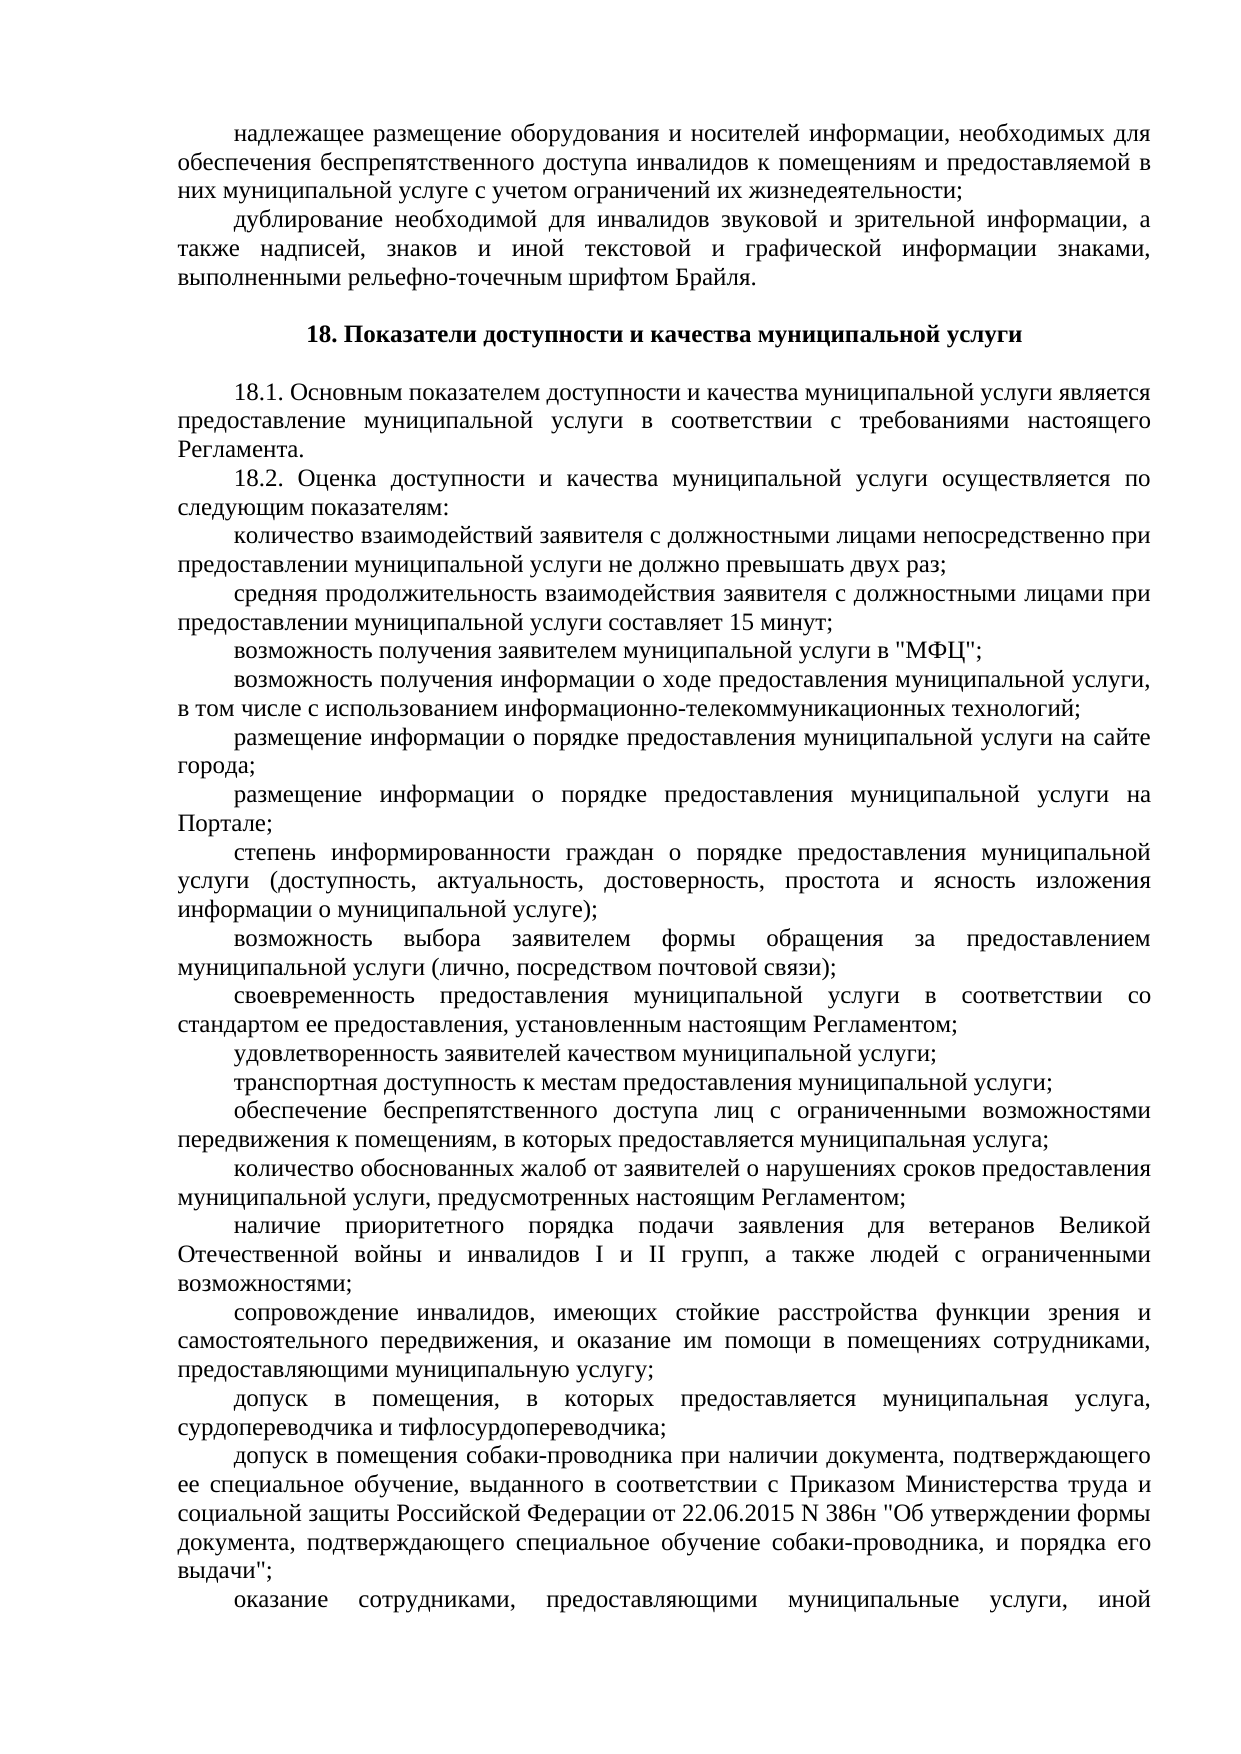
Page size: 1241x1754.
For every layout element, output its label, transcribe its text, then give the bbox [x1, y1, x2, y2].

text размещение информации о порядке предоставления муниципальной услуги на сайте города; [177, 722, 1152, 779]
text количество обоснованных жалоб от заявителей о нарушениях сроков предоставления муниципальной услуги, предусмотренных настоящим Регламентом; [177, 1153, 1152, 1211]
text обеспечение беспрепятственного доступа лиц с ограниченными возможностями передвижения к помещениям, в которых предоставляется муниципальная услуга; [177, 1096, 1152, 1153]
text возможность получения информации о ходе предоставления муниципальной услуги, в том числе с использованием информационно-телекоммуникационных технологий; [177, 664, 1152, 722]
text транспортная доступность к местам предоставления муниципальной услуги; [177, 1067, 1152, 1096]
text 18.2. Оценка доступности и качества муниципальной услуги осуществляется по следующим показателям: [177, 463, 1152, 521]
text сопровождение инвалидов, имеющих стойкие расстройства функции зрения и самостоятельного передвижения, и оказание им помощи в помещениях сотрудниками, предоставляющими муниципальную услугу; [177, 1297, 1152, 1383]
title 18. Показатели доступности и качества муниципальной услуги [177, 319, 1152, 348]
text надлежащее размещение оборудования и носителей информации, необходимых для обеспечения беспрепятственного доступа инвалидов к помещениям и предоставляемой в них муниципальной услуге с учетом ограничений их жизнедеятельности; [177, 118, 1152, 204]
text дублирование необходимой для инвалидов звуковой и зрительной информации, а также надписей, знаков и иной текстовой и графической информации знаками, выполненными рельефно-точечным шрифтом Брайля. [177, 204, 1152, 291]
text количество взаимодействий заявителя с должностными лицами непосредственно при предоставлении муниципальной услуги не должно превышать двух раз; [177, 521, 1152, 578]
text возможность выбора заявителем формы обращения за предоставлением муниципальной услуги (лично, посредством почтовой связи); [177, 923, 1152, 981]
text допуск в помещения, в которых предоставляется муниципальная услуга, сурдопереводчика и тифлосурдопереводчика; [177, 1383, 1152, 1441]
text размещение информации о порядке предоставления муниципальной услуги на Портале; [177, 779, 1152, 837]
text своевременность предоставления муниципальной услуги в соответствии со стандартом ее предоставления, установленным настоящим Регламентом; [177, 981, 1152, 1038]
text наличие приоритетного порядка подачи заявления для ветеранов Великой Отечественной войны и инвалидов I и II групп, а также людей с ограниченными возможностями; [177, 1211, 1152, 1297]
text 18.1. Основным показателем доступности и качества муниципальной услуги является предоставление муниципальной услуги в соответствии с требованиями настоящего Регламента. [177, 377, 1152, 463]
text степень информированности граждан о порядке предоставления муниципальной услуги (доступность, актуальность, достоверность, простота и ясность изложения информации о муниципальной услуге); [177, 837, 1152, 923]
text допуск в помещения собаки-проводника при наличии документа, подтверждающего ее специальное обучение, выданного в соответствии с Приказом Министерства труда и социальной защиты Российской Федерации от 22.06.2015 N 386н "Об утверждении формы документа, подтверждающего специальное обучение собаки-проводника, и порядка его выдачи"; [177, 1441, 1152, 1584]
text удовлетворенность заявителей качеством муниципальной услуги; [177, 1038, 1152, 1067]
text возможность получения заявителем муниципальной услуги в "МФЦ"; [177, 636, 1152, 664]
text средняя продолжительность взаимодействия заявителя с должностными лицами при предоставлении муниципальной услуги составляет 15 минут; [177, 578, 1152, 636]
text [177, 1584, 1152, 1613]
